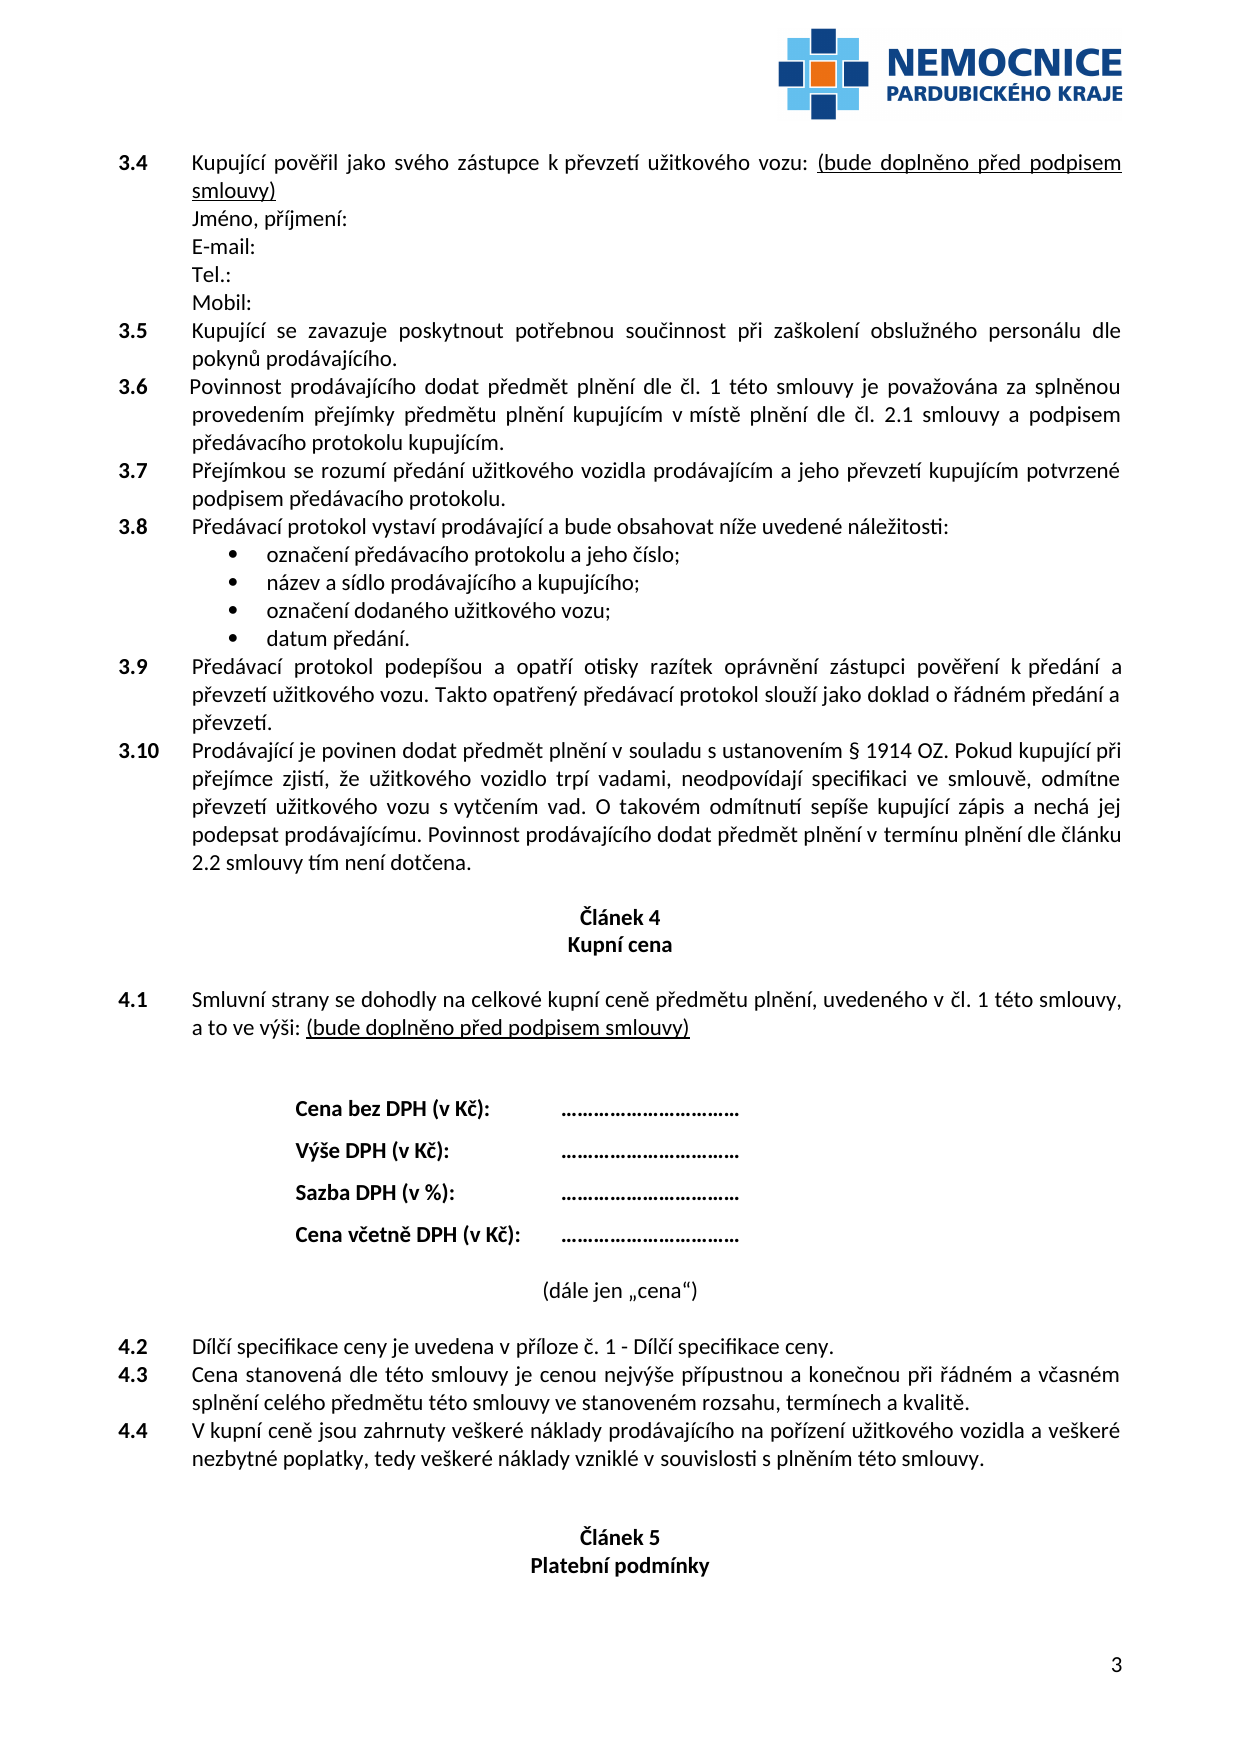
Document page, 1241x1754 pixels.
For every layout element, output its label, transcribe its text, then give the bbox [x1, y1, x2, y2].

list označení předávacího protokolu a jeho číslo; [229, 540, 1122, 568]
text Výše DPH (v Kč): …………………………… [118, 1136, 1122, 1164]
text 4.3 Cena stanovená dle této smlouvy je cenou nejvýše přípustnou a konečnou při řádném a včasném splnění celého předmětu této smlouvy ve stanoveném rozsahu, termínech a kvalitě. [118, 1360, 1122, 1416]
text 3.10 Prodávající je povinen dodat předmět plnění v souladu s ustanovením § 1914 OZ. Pokud kupující při přejímce zjistí, že užitkového vozidlo trpí vadami, neodpovídají specifikaci ve smlouvě, odmítne převzetí užitkového vozu s vytčením vad. O takovém odmítnutí sepíše kupující zápis a nechá jej podepsat prodávajícímu. Povinnost prodávajícího dodat předmět plnění v termínu plnění dle článku 2.2 smlouvy tím není dotčena. [118, 736, 1122, 876]
text E-mail: [118, 232, 1122, 260]
text 4.2 Dílčí specifikace ceny je uvedena v příloze č. 1 - Dílčí specifikace ceny. [118, 1332, 1122, 1360]
text 3.6 Povinnost prodávajícího dodat předmět plnění dle čl. 1 této smlouvy je považována za splněnou provedením přejímky předmětu plnění kupujícím v místě plnění dle čl. 2.1 smlouvy a podpisem předávacího protokolu kupujícím. [118, 372, 1122, 456]
text Kupní cena [118, 931, 1122, 959]
text Cena bez DPH (v Kč): …………………………… [118, 1094, 1122, 1122]
text Cena včetně DPH (v Kč): …………………………… [118, 1220, 1122, 1248]
text Tel.: [118, 260, 1122, 288]
text 3.7 Přejímkou se rozumí předání užitkového vozidla prodávajícím a jeho převzetí kupujícím potvrzené podpisem předávacího protokolu. [118, 456, 1122, 512]
list datum předání. [229, 624, 1122, 652]
text Článek 4 [118, 903, 1122, 931]
text 3.5 Kupující se zavazuje poskytnout potřebnou součinnost při zaškolení obslužného personálu dle pokynů prodávajícího. [118, 316, 1122, 372]
text 4.4 V kupní ceně jsou zahrnuty veškeré náklady prodávajícího na pořízení užitkového vozidla a veškeré nezbytné poplatky, tedy veškeré náklady vzniklé v souvislosti s plněním této smlouvy. [118, 1416, 1122, 1472]
text Mobil: [118, 288, 1122, 316]
text Sazba DPH (v %): …………………………… [118, 1178, 1122, 1206]
text Článek 5 [118, 1523, 1122, 1552]
text (dále jen „cena“) [118, 1276, 1122, 1304]
text Platební podmínky [118, 1552, 1122, 1579]
text 4.1 Smluvní strany se dohodly na celkové kupní ceně předmětu plnění, uvedeného v čl. 1 této smlouvy, a to ve výši: (bude doplněno před podpisem smlouvy) [118, 985, 1122, 1041]
text Jméno, příjmení: [118, 204, 1122, 232]
list označení dodaného užitkového vozu; [229, 596, 1122, 624]
text 3.9 Předávací protokol podepíšou a opatří otisky razítek oprávnění zástupci pověření k předání a převzetí užitkového vozu. Takto opatřený předávací protokol slouží jako doklad o řádném předání a převzetí. [118, 652, 1122, 736]
text 3.8 Předávací protokol vystaví prodávající a bude obsahovat níže uvedené náležitosti: [118, 512, 1122, 540]
list název a sídlo prodávajícího a kupujícího; [229, 568, 1122, 596]
picture [777, 28, 1123, 121]
text 3.4 Kupující pověřil jako svého zástupce k převzetí užitkového vozu: (bude doplněno před podpisem smlouvy) [118, 148, 1122, 204]
